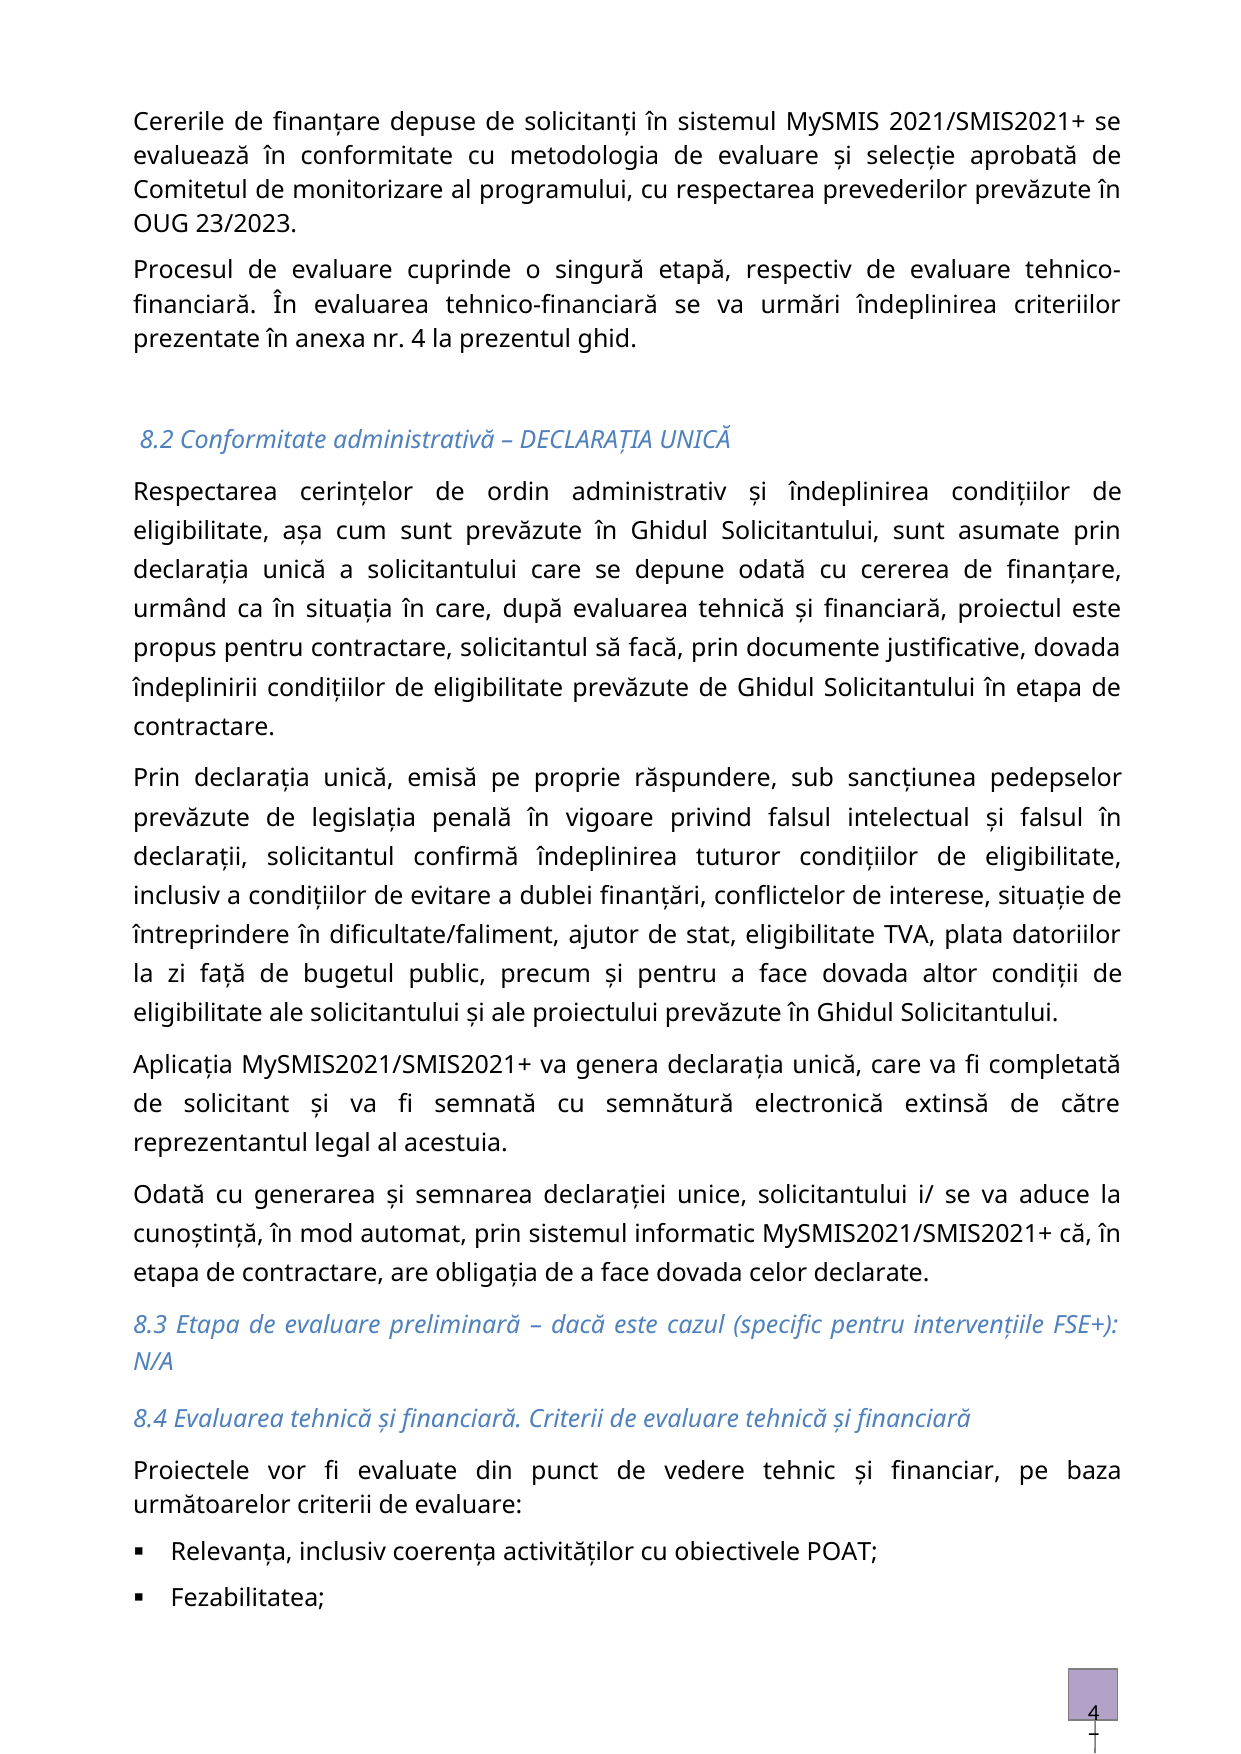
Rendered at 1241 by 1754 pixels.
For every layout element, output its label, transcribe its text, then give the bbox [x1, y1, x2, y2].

text Respectarea cerințelor de ordin administrativ și îndeplinirea condițiilor de eligibilitate, așa cum sunt prevăzute în Ghidul Solicitantului, sunt asumate prin declarația unică a solicitantului care se depune odată cu cererea de finanțare, urmând ca în situația în care, după evaluarea tehnică și financiară, proiectul este propus pentru contractare, solicitantul să facă, prin documente justificative, dovada îndeplinirii condițiilor de eligibilitate prevăzute de Ghidul Solicitantului în etapa de contractare. [133, 473, 1122, 742]
text Proiectele vor fi evaluate din punct de vedere tehnic şi financiar, pe baza următoarelor criterii de evaluare: [133, 1453, 1122, 1521]
text 8.3 Etapa de evaluare preliminară – dacă este cazul (specific pentru intervențiile FSE+): N/A [133, 1307, 1122, 1378]
text Aplicația MySMIS2021/SMIS2021+ va genera declarația unică, care va fi completată de solicitant și va fi semnată cu semnătură electronică extinsă de către reprezentantul legal al acestuia. [133, 1047, 1122, 1159]
list Relevanţa, inclusiv coerenţa activităţilor cu obiectivele POAT; [133, 1533, 1122, 1567]
text Prin declarația unică, emisă pe proprie răspundere, sub sancțiunea pedepselor prevăzute de legislația penală în vigoare privind falsul intelectual și falsul în declarații, solicitantul confirmă îndeplinirea tuturor condițiilor de eligibilitate, inclusiv a condițiilor de evitare a dublei finanțări, conflictelor de interese, situație de întreprindere în dificultate/faliment, ajutor de stat, eligibilitate TVA, plata datoriilor la zi față de bugetul public, precum și pentru a face dovada altor condiții de eligibilitate ale solicitantului și ale proiectului prevăzute în Ghidul Solicitantului. [133, 760, 1122, 1029]
list Fezabilitatea; [133, 1580, 1122, 1614]
text Procesul de evaluare cuprinde o singură etapă, respectiv de evaluare tehnico-financiară. În evaluarea tehnico-financiară se va urmări îndeplinirea criteriilor prezentate în anexa nr. 4 la prezentul ghid. [133, 252, 1122, 354]
text Cererile de finanțare depuse de solicitanți în sistemul MySMIS 2021/SMIS2021+ se evaluează în conformitate cu metodologia de evaluare și selecție aprobată de Comitetul de monitorizare al programului, cu respectarea prevederilor prevăzute în OUG 23/2023. [133, 103, 1122, 240]
text Odată cu generarea și semnarea declarației unice, solicitantului i/ se va aduce la cunoștință, în mod automat, prin sistemul informatic MySMIS2021/SMIS2021+ că, în etapa de contractare, are obligația de a face dovada celor declarate. [133, 1177, 1122, 1289]
subtitle 8.4 Evaluarea tehnică și financiară. Criterii de evaluare tehnică și financiară [133, 1401, 1122, 1435]
subtitle 8.2 Conformitate administrativă – DECLARAȚIA UNICĂ [133, 422, 1122, 456]
